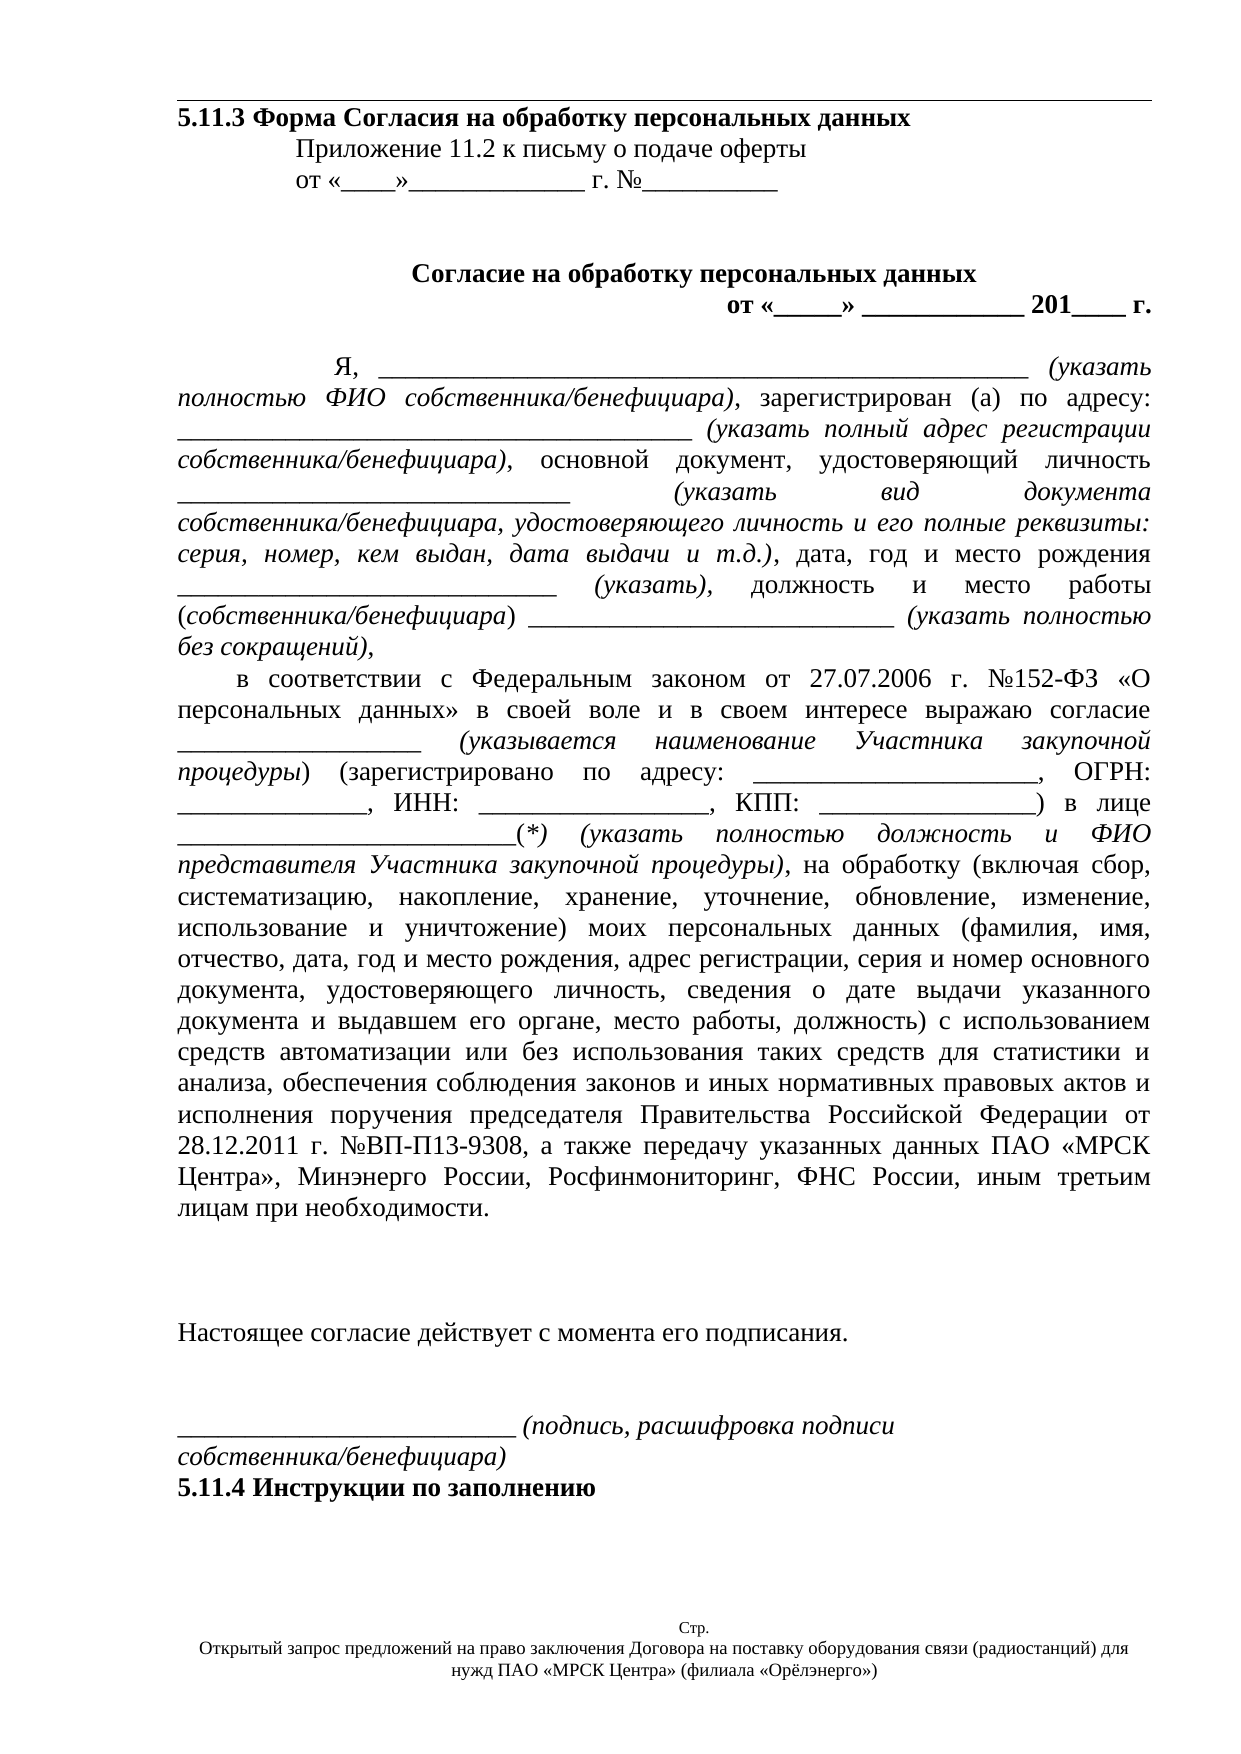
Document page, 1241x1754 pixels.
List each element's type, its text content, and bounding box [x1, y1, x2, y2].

text в соответствии с Федеральным законом от 27.07.2006 г. №152-ФЗ «О персональных данных» в своей воле и в своем интересе выражаю согласие __________________ (указывается наименование Участника закупочной процедуры) (зарегистрировано по адресу: _____________________, ОГРН: ______________, ИНН: _________________, КПП: ________________) в лице _________________________(*) (указать полностью должность и ФИО представителя Участника закупочной процедуры), на обработку (включая сбор, систематизацию, накопление, хранение, уточнение, обновление, изменение, использование и уничтожение) моих персональных данных (фамилия, имя, отчество, дата, год и место рождения, адрес регистрации, серия и номер основного документа, удостоверяющего личность, сведения о дате выдачи указанного документа и выдавшем его органе, место работы, должность) с использованием средств автоматизации или без использования таких средств для статистики и анализа, обеспечения соблюдения законов и иных нормативных правовых актов и исполнения поручения председателя Правительства Российской Федерации от 28.12.2011 г. №ВП-П13-9308, а также передачу указанных данных ПАО «МРСК Центра», Минэнерго России, Росфинмониторинг, ФНС России, иным третьим лицам при необходимости. [177, 662, 1152, 1222]
text Настоящее согласие действует с момента его подписания. [177, 1316, 1152, 1347]
text от «_____» ____________ 201____ г. [177, 288, 1152, 319]
subtitle Форма Согласия на обработку персональных данных [177, 101, 1152, 132]
text Я, ________________________________________________ (указать полностью ФИО собственника/бенефициара), зарегистрирован (а) по адресу: ______________________________________ (указать полный адрес регистрации собственника/бенефициара), основной документ, удостоверяющий личность _____________________________ (указать вид документа собственника/бенефициара, удостоверяющего личность и его полные реквизиты: серия, номер, кем выдан, дата выдачи и т.д.), дата, год и место рождения ____________________________ (указать), должность и место работы (собственника/бенефициара) ___________________________ (указать полностью без сокращений), [177, 350, 1152, 662]
text _________________________ (подпись, расшифровка подписи собственника/бенефициара) [177, 1409, 1152, 1471]
text Приложение 11.2 к письму о подаче оферты от «____»_____________ г. №__________ [295, 132, 1152, 194]
text Согласие на обработку персональных данных [177, 257, 1152, 288]
subtitle Инструкции по заполнению [177, 1471, 1152, 1503]
